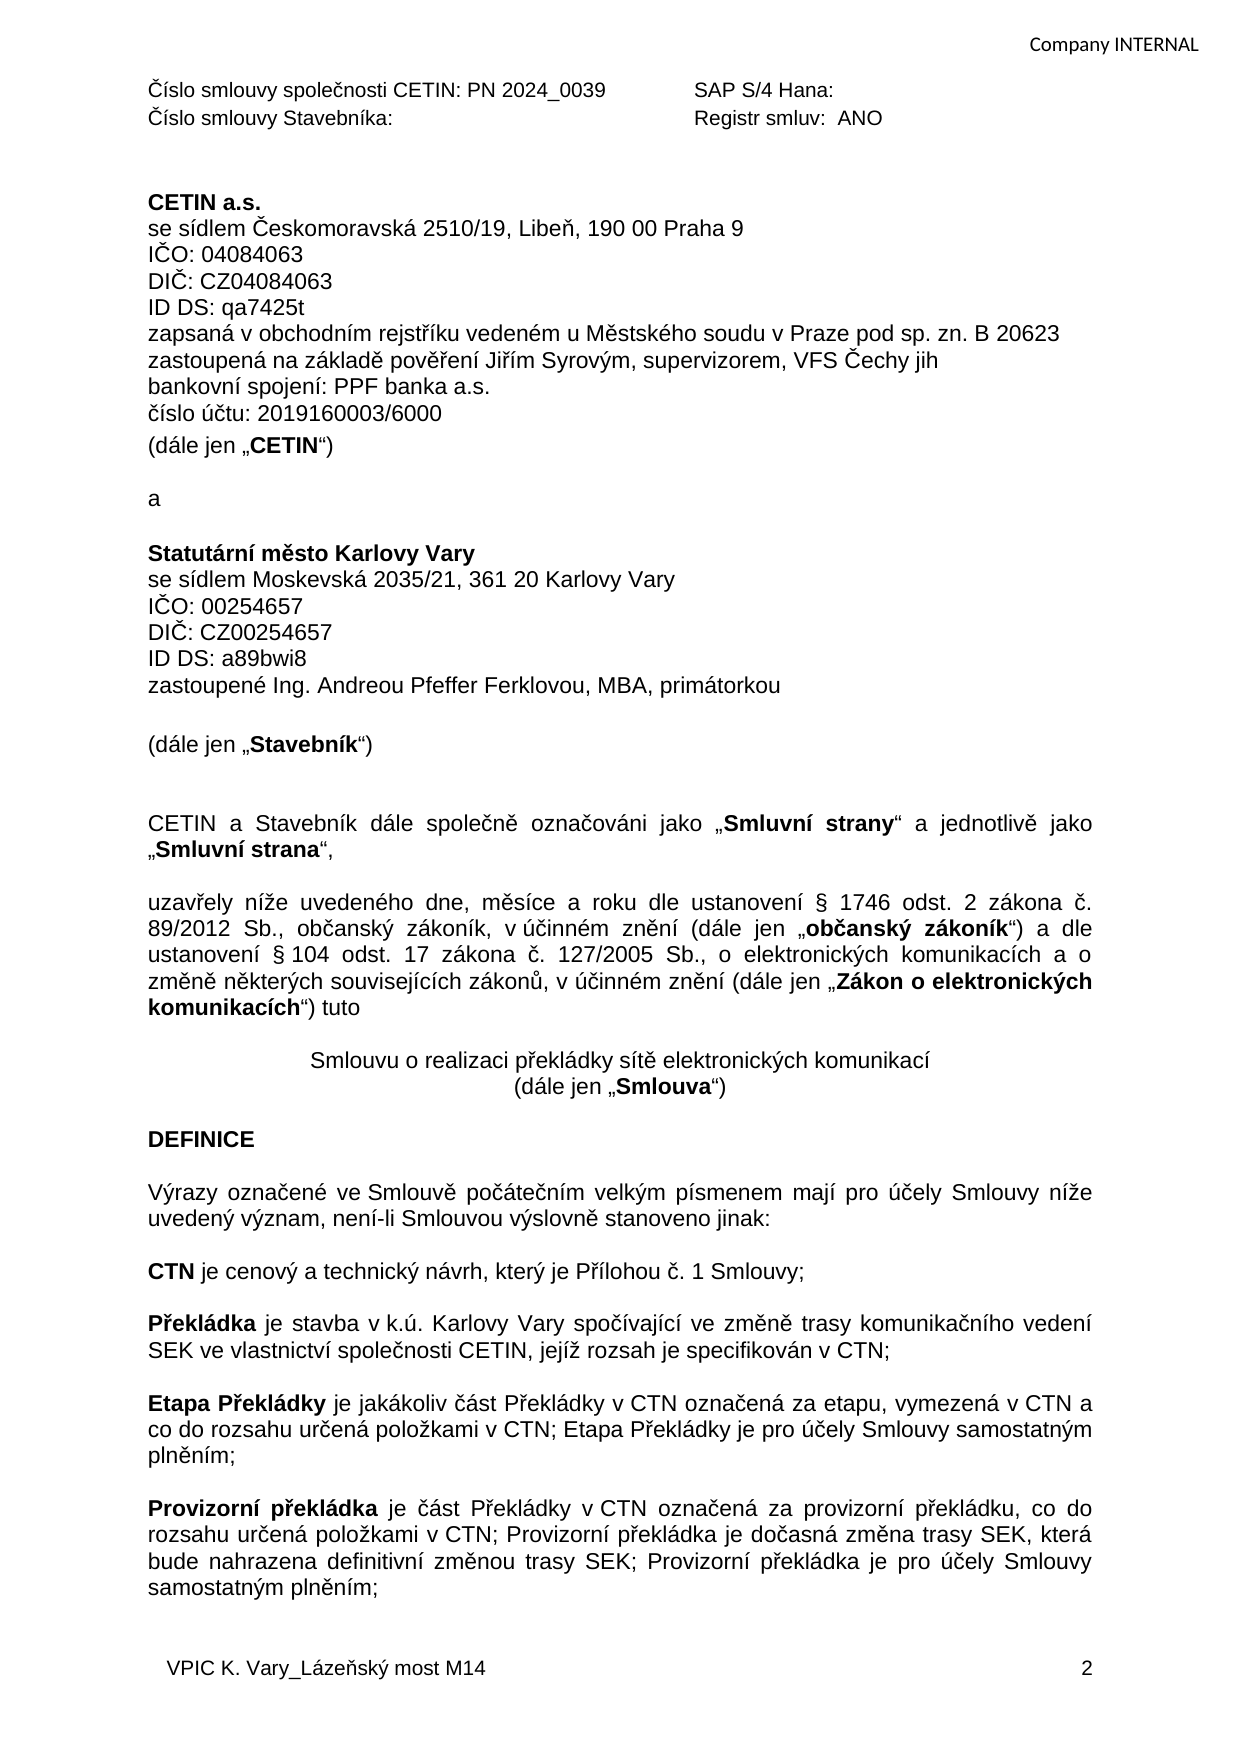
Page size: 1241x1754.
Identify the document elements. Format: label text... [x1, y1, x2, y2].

text Etapa Překládky je jakákoliv část Překládky v CTN označená za etapu, vymezená v CTN a co do rozsahu určená položkami v CTN; Etapa Překládky je pro účely Smlouvy samostatným plněním; [148, 1389, 1093, 1468]
text Smlouvu o realizaci překládky sítě elektronických komunikací [148, 1047, 1093, 1073]
text IČO: 04084063 [148, 241, 1093, 268]
text Statutární město Karlovy Vary [148, 540, 1093, 566]
text zastoupené Ing. Andreou Pfeffer Ferklovou, MBA, primátorkou [148, 672, 1093, 698]
text ID DS: qa7425t [148, 294, 1093, 320]
text DIČ: CZ04084063 [148, 268, 1093, 294]
text ID DS: a89bwi8 [148, 645, 1093, 672]
text CETIN a Stavebník dále společně označováni jako „Smluvní strany“ a jednotlivě jako „Smluvní strana“, [148, 810, 1093, 862]
text DIČ: CZ00254657 [148, 619, 1093, 645]
text (dále jen „Stavebník“) [148, 731, 1093, 757]
text CETIN a.s. [148, 189, 1093, 215]
text DEFINICE [148, 1126, 1093, 1152]
text Překládka je stavba v k.ú. Karlovy Vary spočívající ve změně trasy komunikačního vedení SEK ve vlastnictví společnosti CETIN, jejíž rozsah je specifikován v CTN; [148, 1310, 1093, 1363]
text číslo účtu: 2019160003/6000 [148, 399, 1093, 426]
text se sídlem Českomoravská 2510/19, Libeň, 190 00 Praha 9 [148, 215, 1093, 241]
text CTN je cenový a technický návrh, který je Přílohou č. 1 Smlouvy; [148, 1258, 1093, 1284]
text zastoupená na základě pověření Jiřím Syrovým, supervizorem, VFS Čechy jih [148, 347, 1093, 373]
text uzavřely níže uvedeného dne, měsíce a roku dle ustanovení § 1746 odst. 2 zákona č. 89/2012 Sb., občanský zákoník, v účinném znění (dále jen „občanský zákoník“) a dle ustanovení § 104 odst. 17 zákona č. 127/2005 Sb., o elektronických komunikacích a o změně některých souvisejících zákonů, v účinném znění (dále jen „Zákon o elektronických komunikacích“) tuto [148, 889, 1093, 1021]
text Výrazy označené ve Smlouvě počátečním velkým písmenem mají pro účely Smlouvy níže uvedený význam, není-li Smlouvou výslovně stanoveno jinak: [148, 1179, 1093, 1231]
text Provizorní překládka je část Překládky v CTN označená za provizorní překládku, co do rozsahu určená položkami v CTN; Provizorní překládka je dočasná změna trasy SEK, která bude nahrazena definitivní změnou trasy SEK; Provizorní překládka je pro účely Smlouvy samostatným plněním; [148, 1495, 1093, 1600]
text zapsaná v obchodním rejstříku vedeném u Městského soudu v Praze pod sp. zn. B 20623 [148, 320, 1093, 347]
text (dále jen „CETIN“) [148, 432, 1093, 458]
text (dále jen „Smlouva“) [148, 1073, 1093, 1099]
text bankovní spojení: PPF banka a.s. [148, 373, 1093, 399]
text se sídlem Moskevská 2035/21, 361 20 Karlovy Vary [148, 566, 1093, 593]
text a [148, 485, 1093, 511]
text IČO: 00254657 [148, 593, 1093, 619]
